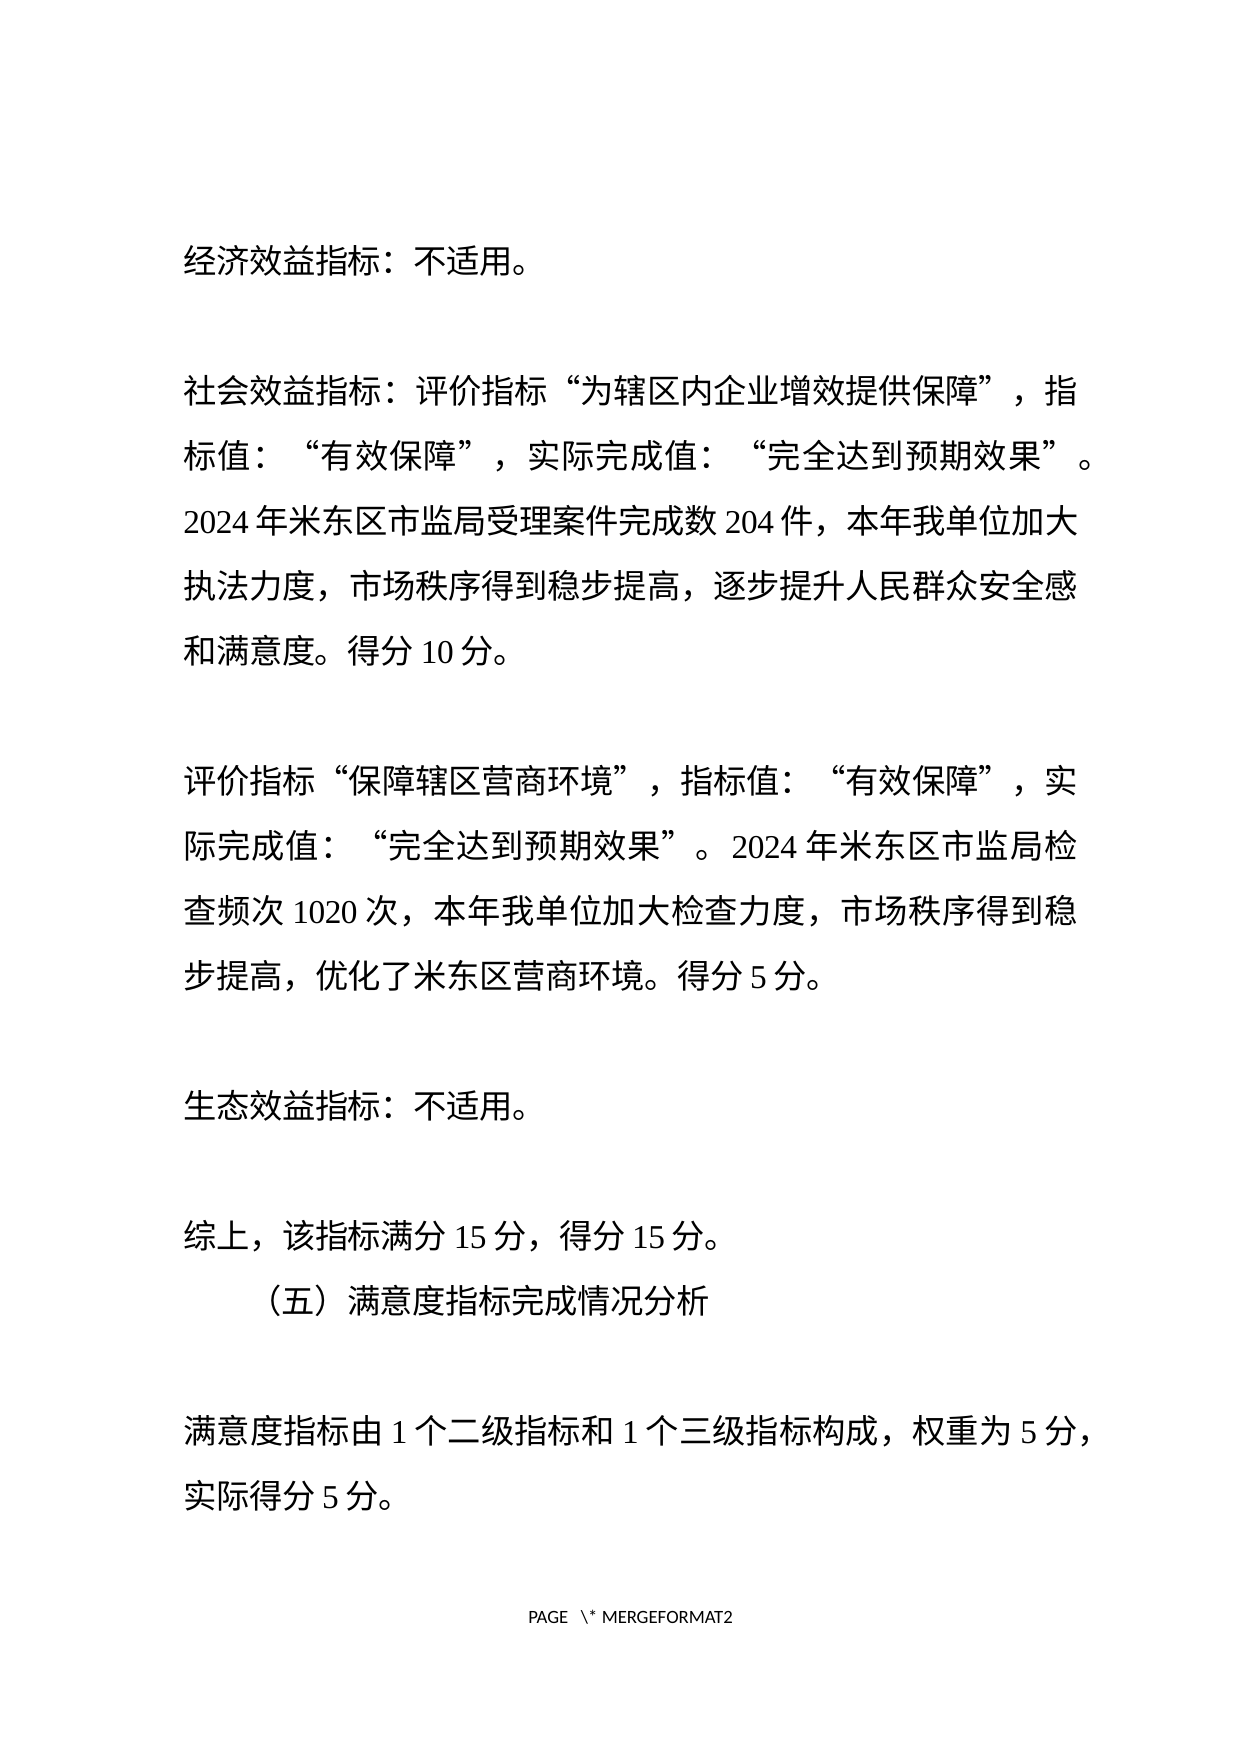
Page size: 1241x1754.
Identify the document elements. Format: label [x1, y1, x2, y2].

text [183, 162, 1078, 1267]
text [183, 1267, 1078, 1527]
